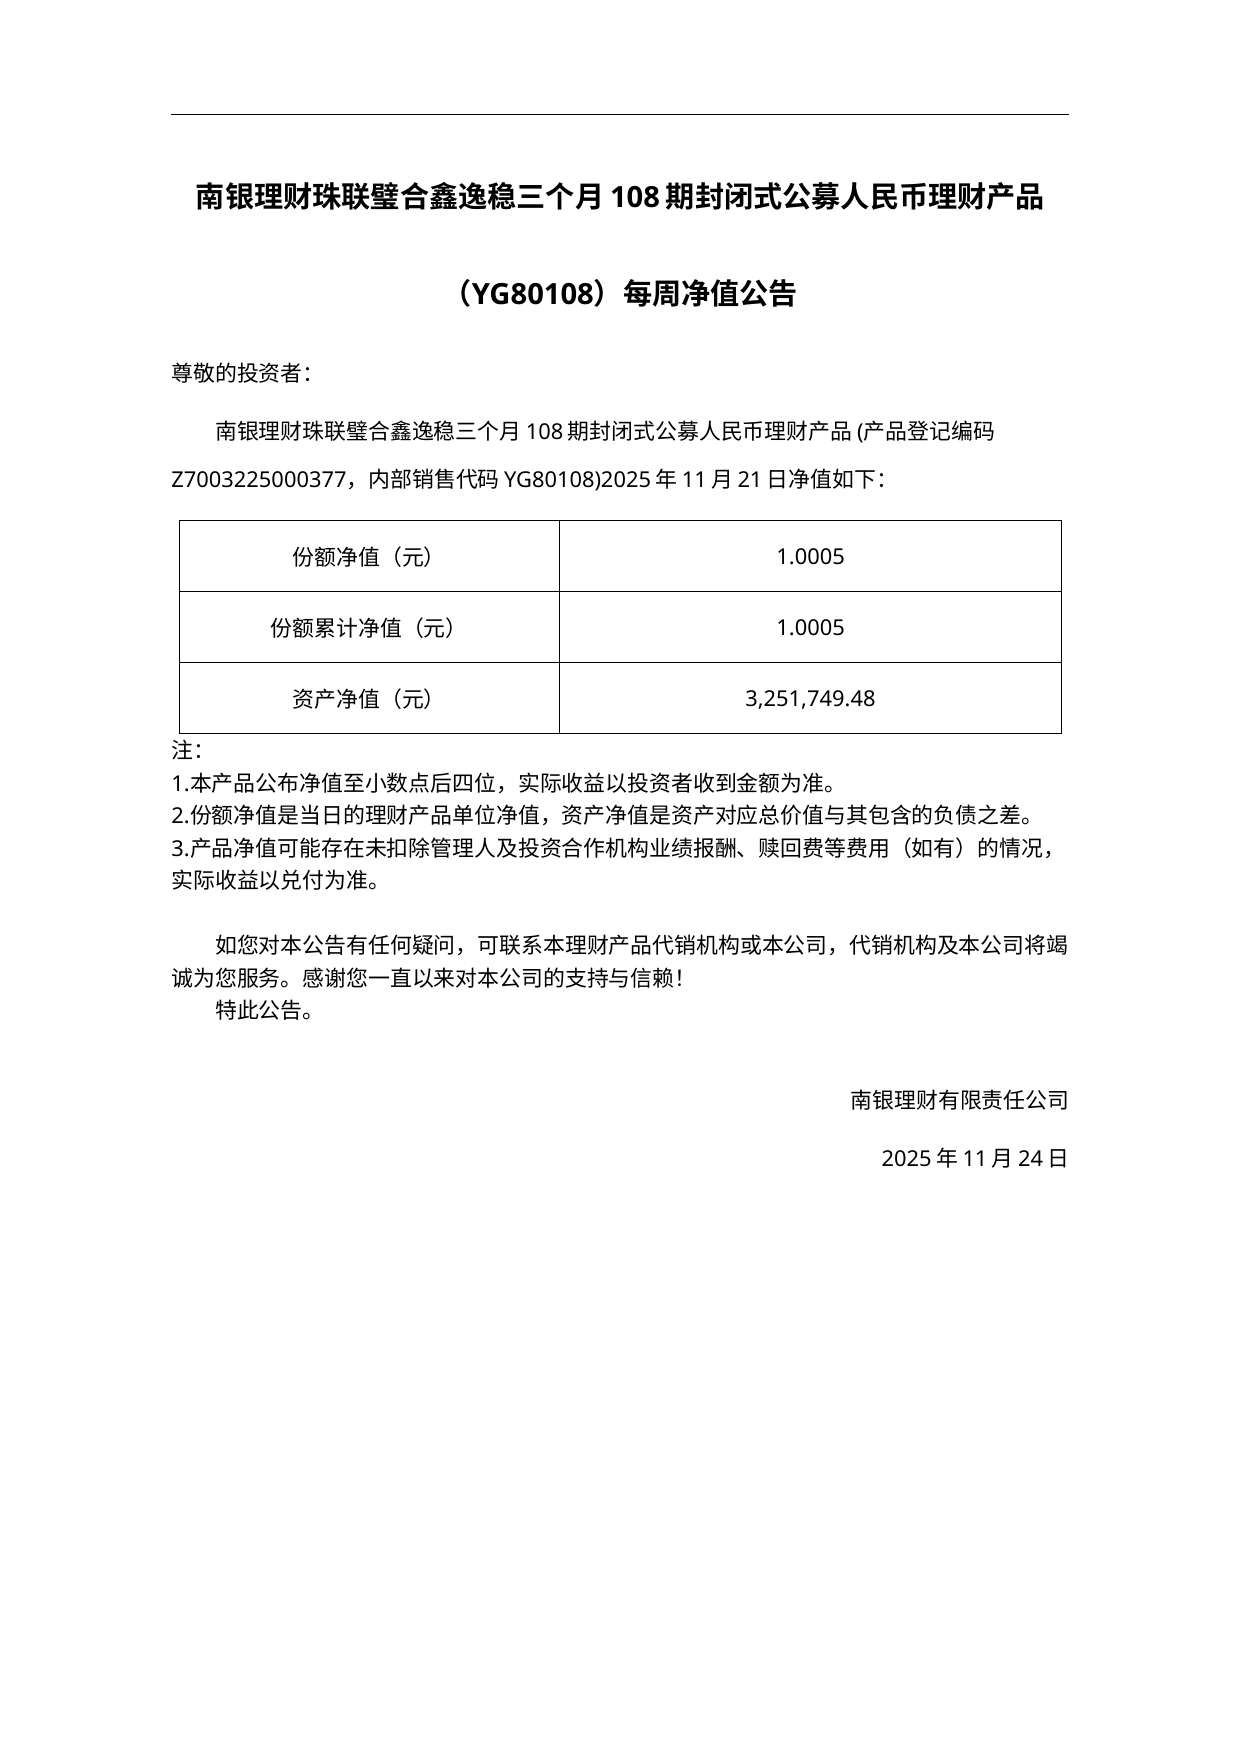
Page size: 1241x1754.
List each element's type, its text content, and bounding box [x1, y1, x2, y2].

text 特此公告。 [171, 993, 1069, 1025]
text 南银理财珠联璧合鑫逸稳三个月108期封闭式公募人民币理财产品（YG80108）每周净值公告 [171, 162, 1069, 324]
table_cell 3,251,749.48 [560, 663, 1061, 733]
table_cell 份额累计净值（元） [180, 592, 559, 662]
text 1.本产品公布净值至小数点后四位，实际收益以投资者收到金额为准。 [171, 765, 1069, 798]
table_cell 资产净值（元） [180, 663, 559, 733]
text 南银理财有限责任公司 [171, 1082, 1069, 1115]
text 如您对本公告有任何疑问，可联系本理财产品代销机构或本公司，代销机构及本公司将竭诚为您服务。感谢您一直以来对本公司的支持与信赖！ [171, 928, 1069, 993]
text 2025年11月24日 [171, 1140, 1069, 1173]
table_cell 1.0005 [560, 592, 1061, 662]
text 注： [171, 733, 1069, 765]
text 尊敬的投资者： [171, 355, 1069, 388]
table_header 份额净值（元） [180, 521, 559, 591]
text 2.份额净值是当日的理财产品单位净值，资产净值是资产对应总价值与其包含的负债之差。 [171, 798, 1069, 830]
table_header 1.0005 [560, 521, 1061, 591]
text 3.产品净值可能存在未扣除管理人及投资合作机构业绩报酬、赎回费等费用（如有）的情况，实际收益以兑付为准。 [171, 830, 1069, 895]
text 南银理财珠联璧合鑫逸稳三个月108期封闭式公募人民币理财产品 (产品登记编码Z7003225000377，内部销售代码YG80108)2025年11月21日净值如下： [171, 413, 1069, 494]
